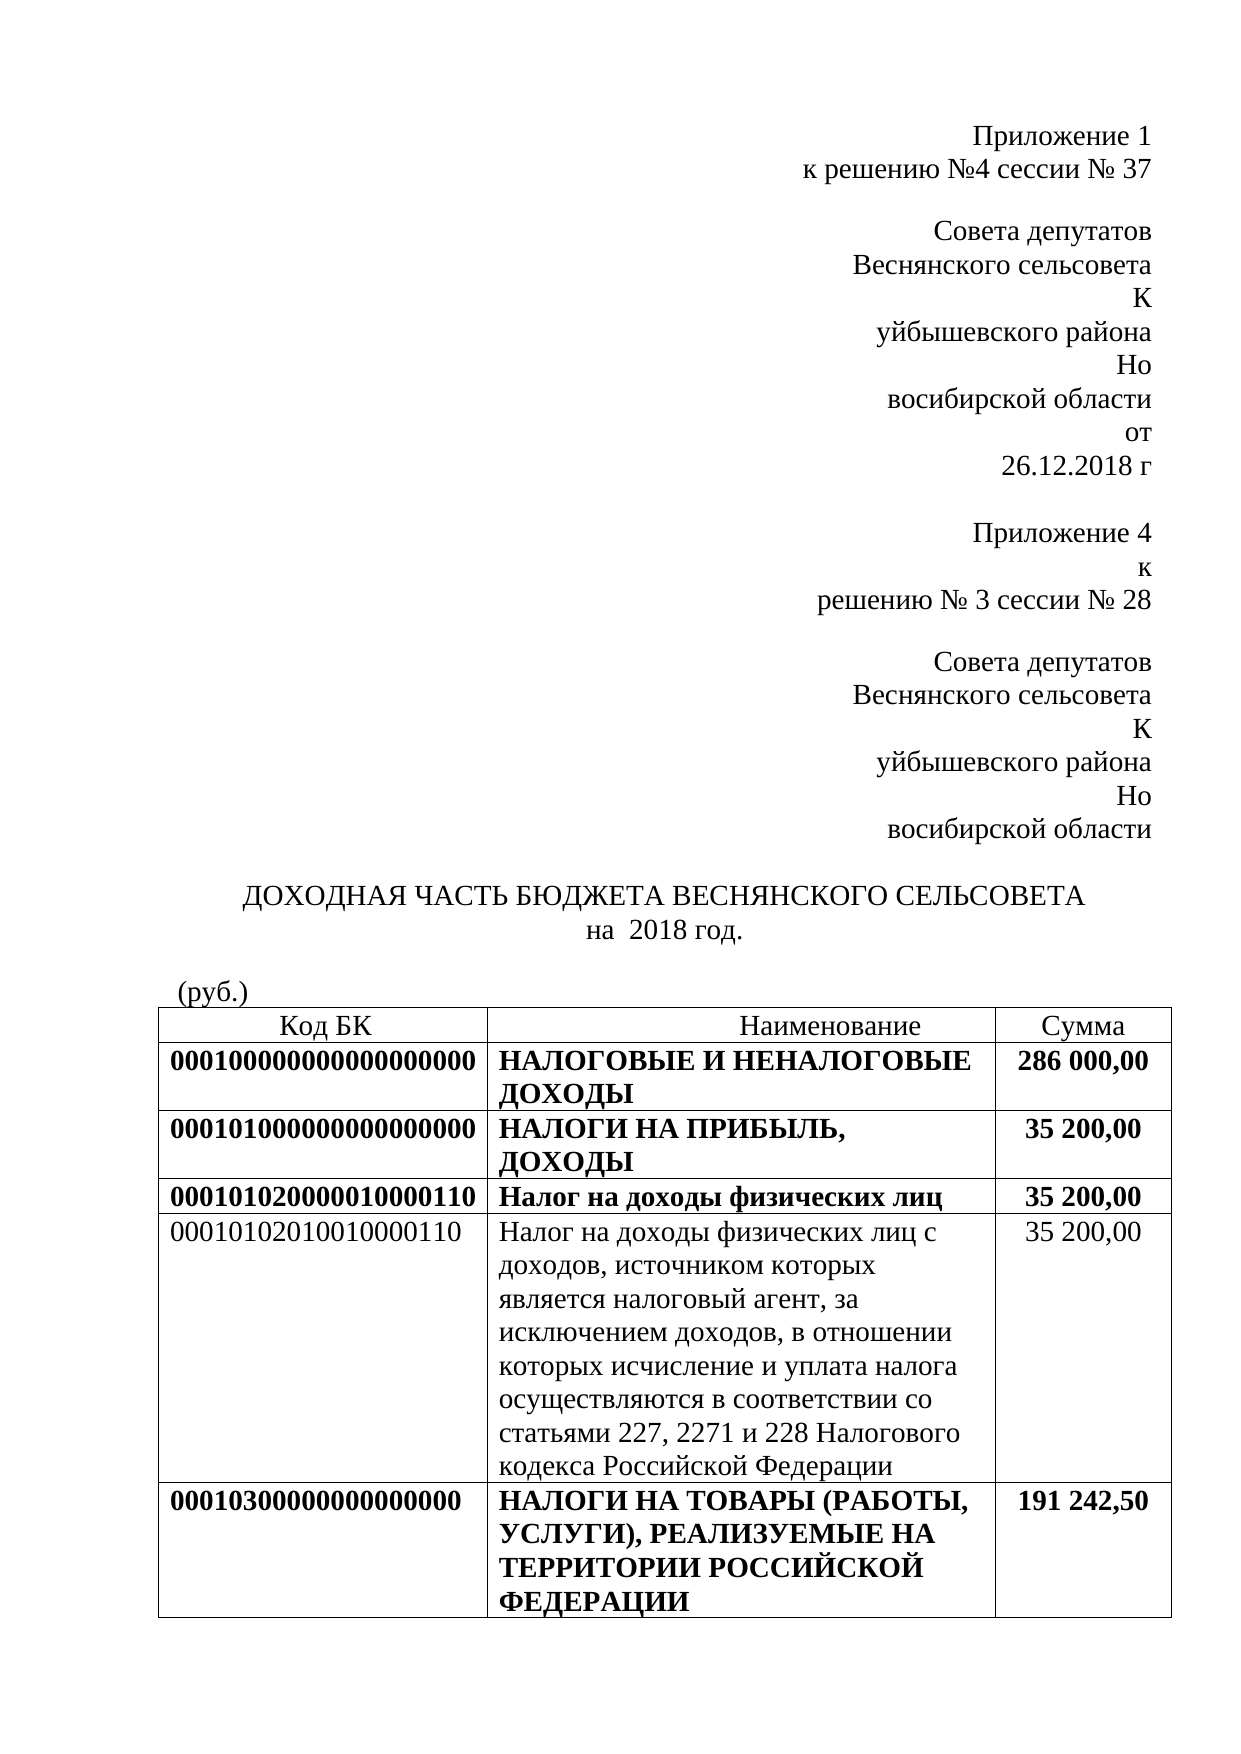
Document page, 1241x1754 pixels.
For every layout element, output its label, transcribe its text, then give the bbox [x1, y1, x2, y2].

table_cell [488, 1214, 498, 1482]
text к решению № 3 сессии № 28 [177, 549, 1152, 616]
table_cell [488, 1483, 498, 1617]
text Приложение 1 [177, 118, 1152, 152]
table_cell 000100000000000000000 [159, 1043, 487, 1110]
table_cell 35 200,00 [996, 1214, 1171, 1482]
table_cell 35 200,00 [996, 1111, 1171, 1178]
text к решению №4 сессии № 37 [177, 152, 1152, 185]
text от 26.12.2018 г [177, 414, 1152, 482]
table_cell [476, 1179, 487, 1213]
table_cell 191 242,50 [996, 1483, 1171, 1617]
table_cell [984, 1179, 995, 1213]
text (руб.) [177, 946, 1152, 1007]
text ДОХОДНАЯ ЧАСТЬ БЮДЖЕТА ВЕСНЯНСКОГО СЕЛЬСОВЕТА [177, 878, 1152, 912]
table_cell 00010102010010000110 [159, 1214, 487, 1482]
text Куйбышевского района [177, 280, 1152, 347]
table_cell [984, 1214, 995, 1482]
text Новосибирской области [177, 347, 1152, 414]
text Приложение 4 [177, 515, 1152, 549]
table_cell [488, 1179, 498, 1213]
text Новосибирской области [177, 778, 1152, 845]
table_cell 00010300000000000000 [159, 1483, 487, 1617]
text Веснянского сельсовета [177, 247, 1152, 280]
text Совета депутатов [177, 616, 1152, 677]
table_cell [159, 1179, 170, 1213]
table_cell 000101000000000000000 [159, 1111, 487, 1178]
text Веснянского сельсовета [177, 677, 1152, 711]
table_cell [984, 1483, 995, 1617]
text на 2018 год. [177, 912, 1152, 946]
text Совета депутатов [177, 185, 1152, 247]
text Куйбышевского района [177, 711, 1152, 778]
table_cell 286 000,00 [996, 1043, 1171, 1110]
